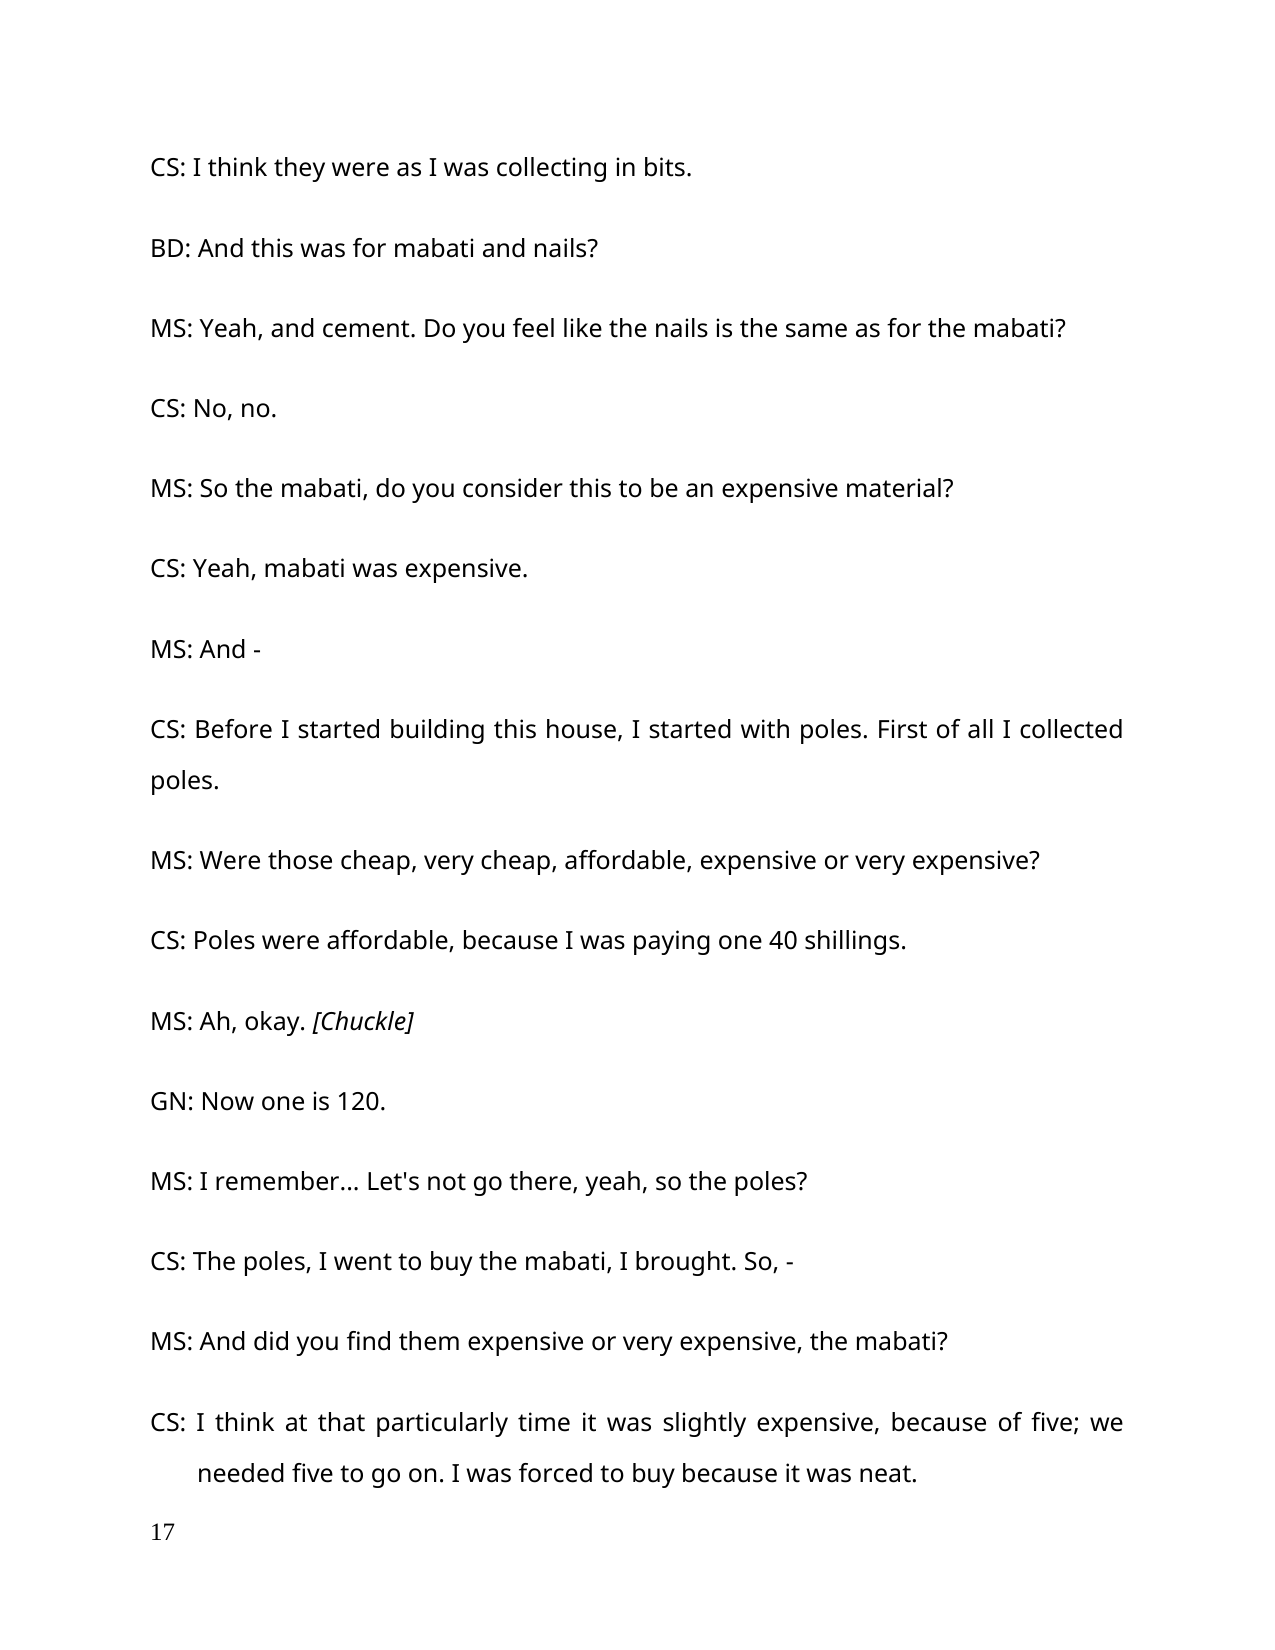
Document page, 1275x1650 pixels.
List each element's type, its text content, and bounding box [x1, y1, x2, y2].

text MS: And did you find them expensive or very expensive, the mabati? [150, 1324, 1125, 1358]
text CS: No, no. [150, 391, 1125, 425]
text MS: Yeah, and cement. Do you feel like the nails is the same as for the mabati? [150, 310, 1125, 344]
text MS: Ah, okay. [Chuckle] [150, 1003, 1125, 1037]
text GN: Now one is 120. [150, 1083, 1125, 1117]
text CS: The poles, I went to buy the mabati, I brought. So, - [150, 1244, 1125, 1278]
text CS: Yeah, mabati was expensive. [150, 551, 1125, 585]
text MS: And - [150, 631, 1125, 665]
text MS: Were those cheap, very cheap, affordable, expensive or very expensive? [150, 843, 1125, 877]
text CS: Poles were affordable, because I was paying one 40 shillings. [150, 923, 1125, 957]
text MS: So the mabati, do you consider this to be an expensive material? [150, 471, 1125, 505]
text CS: Before I started building this house, I started with poles. First of all I collected poles. [150, 711, 1125, 797]
text BD: And this was for mabati and nails? [150, 230, 1125, 264]
text CS: I think at that particularly time it was slightly expensive, because of five; we needed five to go on. I was forced to buy because it was neat. [150, 1404, 1125, 1489]
text CS: I think they were as I was collecting in bits. [150, 150, 1125, 184]
text MS: I remember... Let's not go there, yeah, so the poles? [150, 1163, 1125, 1198]
